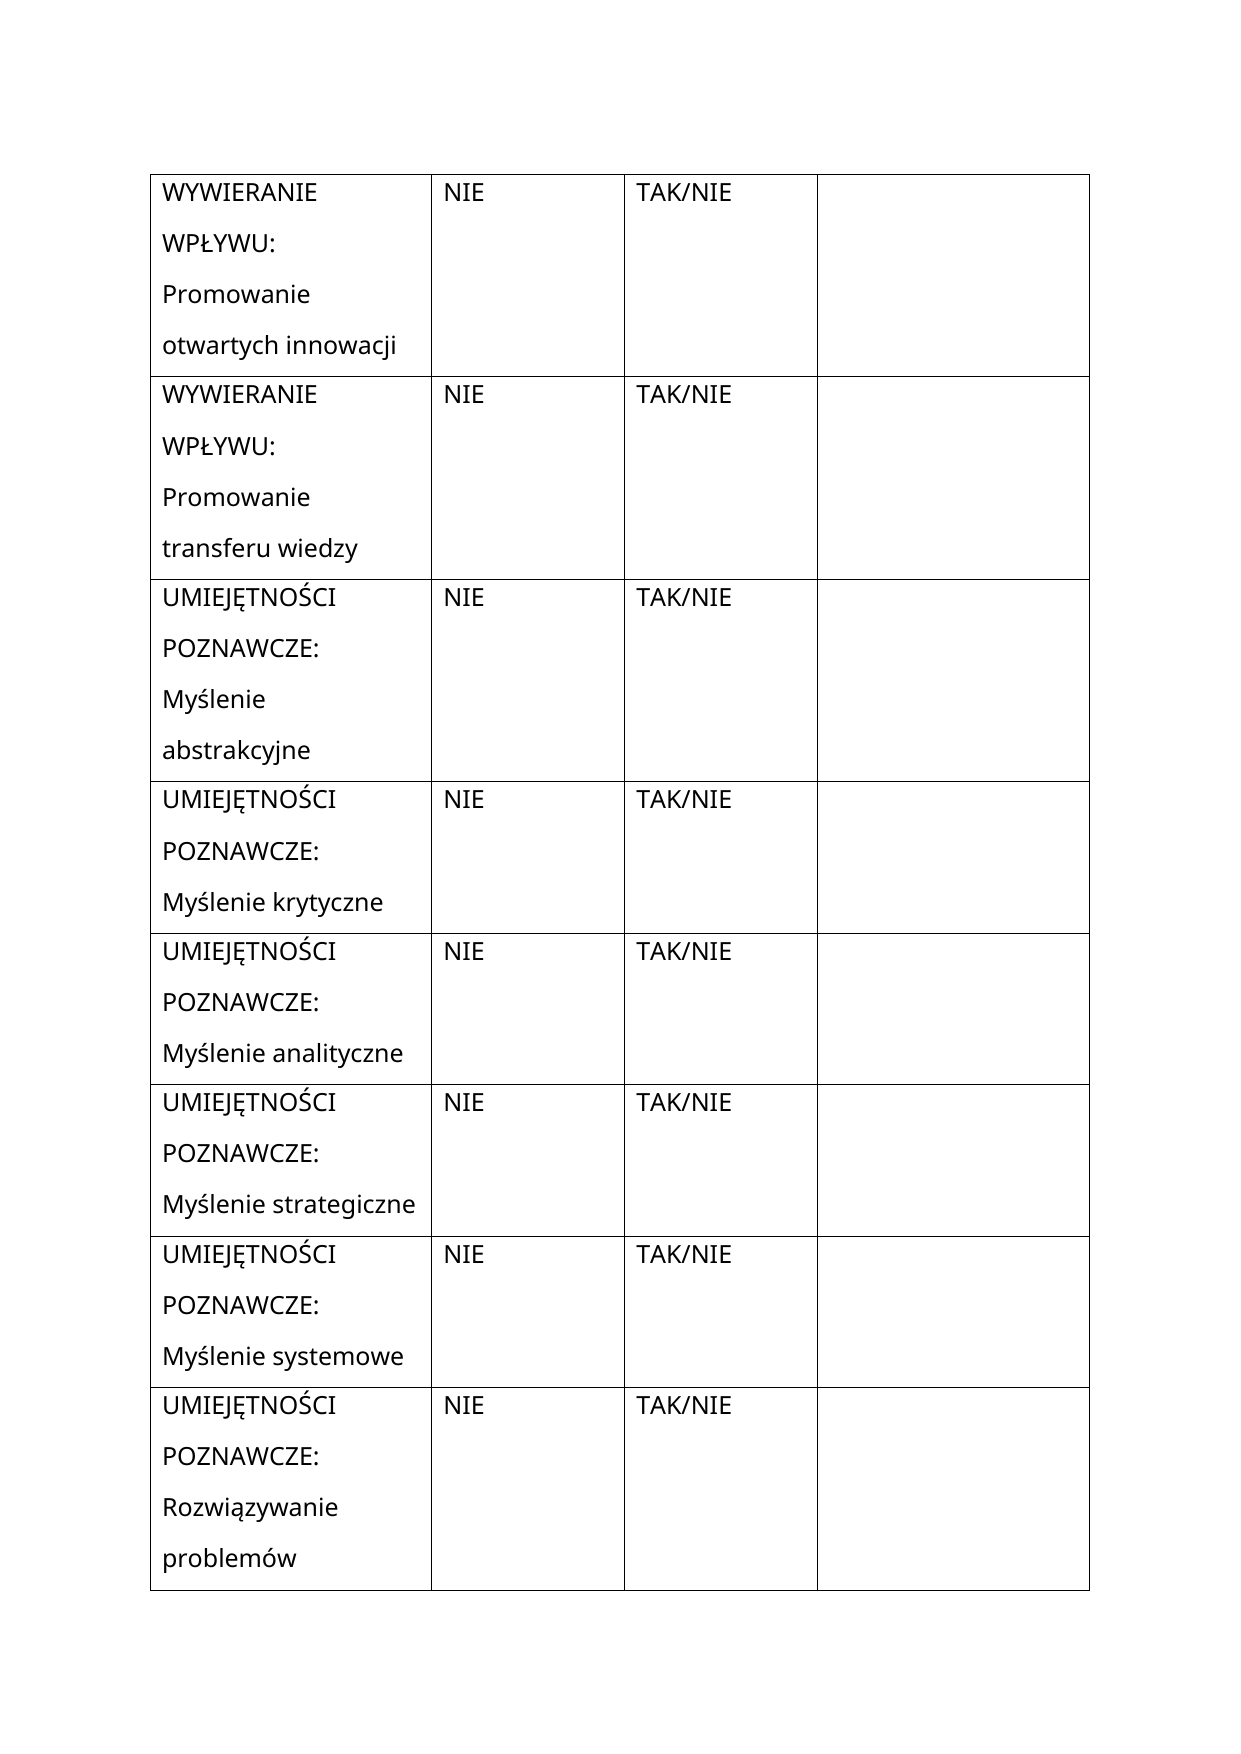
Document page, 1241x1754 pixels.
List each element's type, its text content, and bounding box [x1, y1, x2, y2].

table_cell UMIEJĘTNOŚCI POZNAWCZE: Myślenie abstrakcyjne [151, 580, 431, 781]
table_cell NIE [432, 934, 624, 1084]
table_cell [818, 175, 1089, 376]
table_cell UMIEJĘTNOŚCI POZNAWCZE: Myślenie systemowe [151, 1237, 431, 1387]
table_cell WYWIERANIE WPŁYWU: Promowanie otwartych innowacji [151, 175, 431, 376]
table_cell [818, 377, 1089, 579]
table_cell NIE [432, 175, 624, 376]
table_cell UMIEJĘTNOŚCI POZNAWCZE: Myślenie krytyczne [151, 782, 431, 933]
table_cell [818, 580, 1089, 781]
table_cell WYWIERANIE WPŁYWU: Promowanie transferu wiedzy [151, 377, 431, 579]
table_cell [818, 1237, 1089, 1387]
table_cell UMIEJĘTNOŚCI POZNAWCZE: Rozwiązywanie problemów [151, 1388, 431, 1589]
table_cell TAK/NIE [625, 934, 817, 1084]
table_cell NIE [432, 1388, 624, 1589]
table_cell NIE [432, 1085, 624, 1236]
table_cell [818, 934, 1089, 1084]
table_cell NIE [432, 1237, 624, 1387]
table_cell TAK/NIE [625, 377, 817, 579]
table_cell UMIEJĘTNOŚCI POZNAWCZE: Myślenie analityczne [151, 934, 431, 1084]
table_cell [818, 782, 1089, 933]
table_cell TAK/NIE [625, 1085, 817, 1236]
table_cell NIE [432, 377, 624, 579]
table_cell TAK/NIE [625, 175, 817, 376]
table_cell NIE [432, 580, 624, 781]
table_cell [818, 1085, 1089, 1236]
table_cell UMIEJĘTNOŚCI POZNAWCZE: Myślenie strategiczne [151, 1085, 431, 1236]
table_cell NIE [432, 782, 624, 933]
table_cell TAK/NIE [625, 782, 817, 933]
table_cell TAK/NIE [625, 1388, 817, 1589]
table_cell [818, 1388, 1089, 1589]
table_cell TAK/NIE [625, 1237, 817, 1387]
table_cell TAK/NIE [625, 580, 817, 781]
